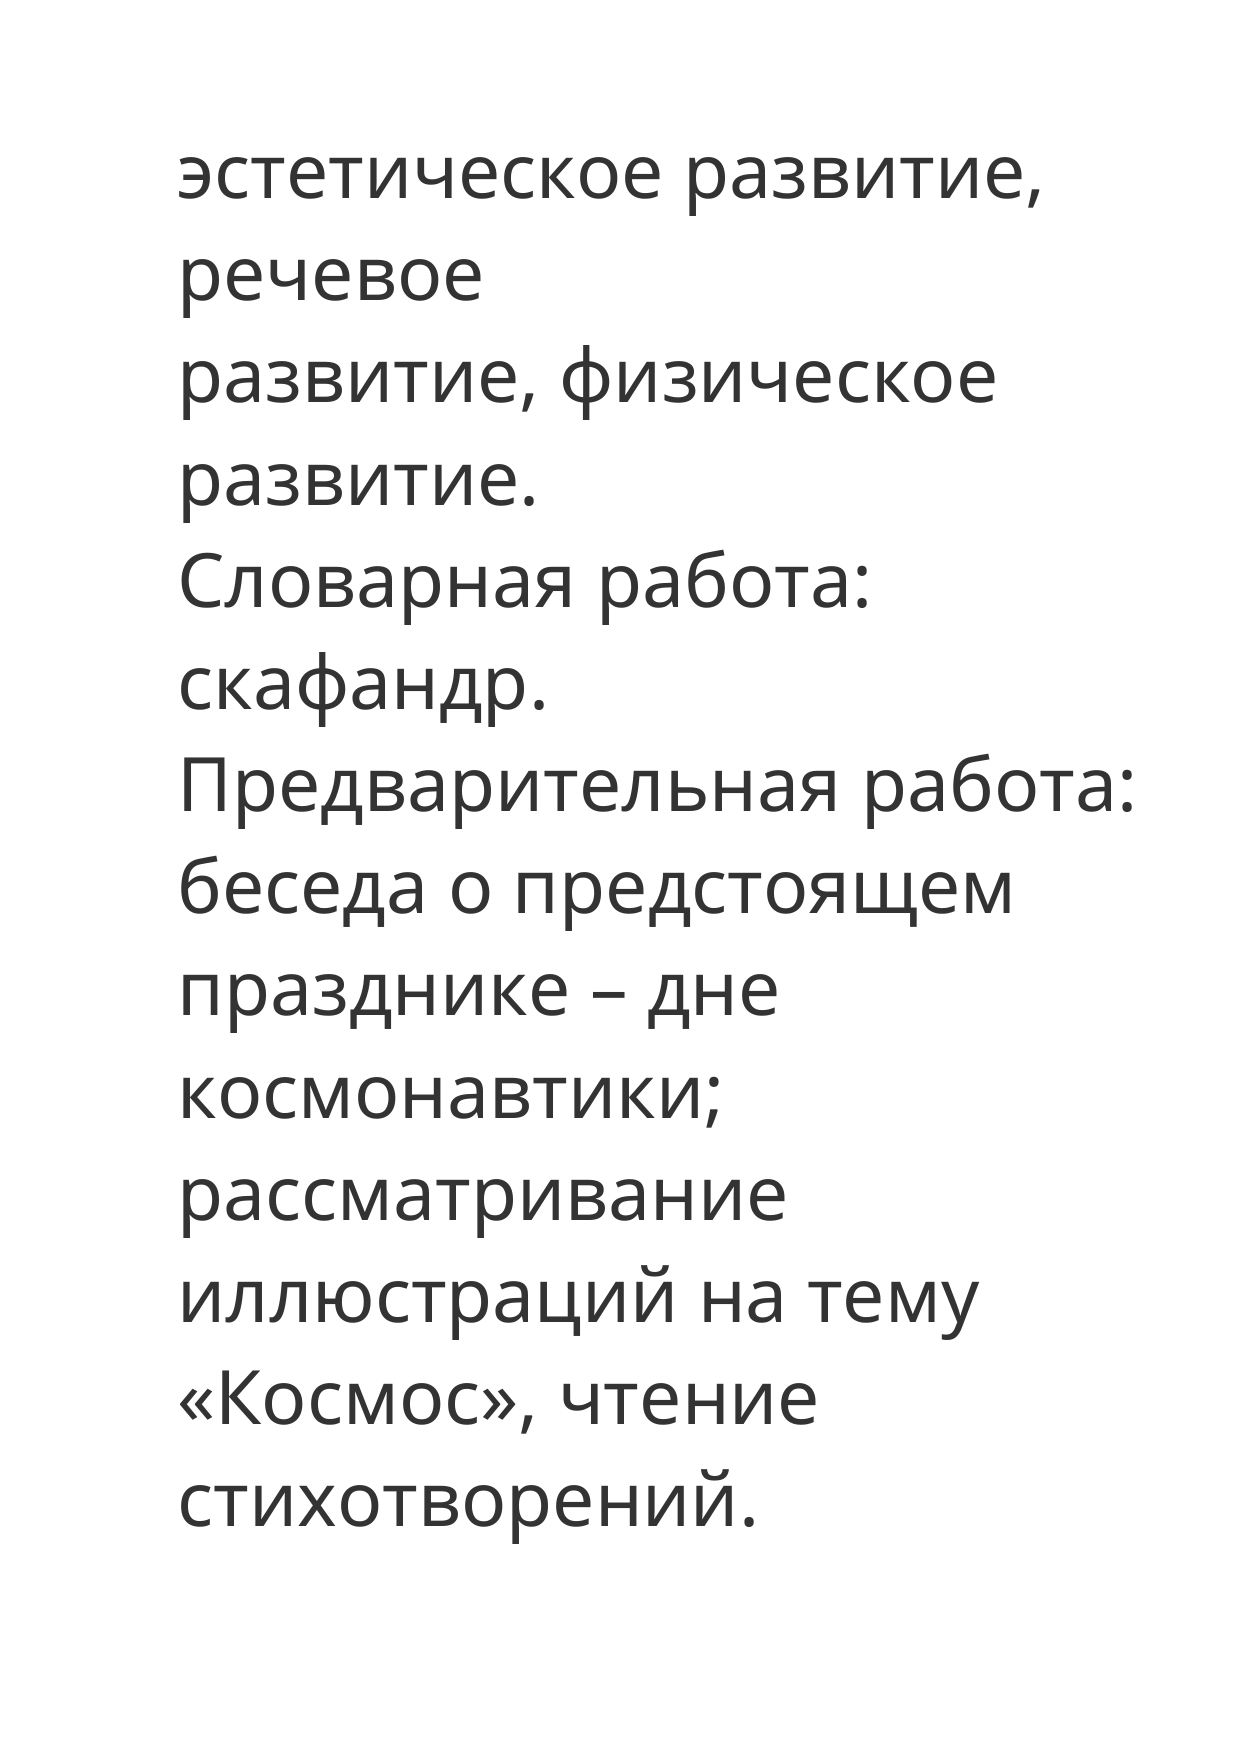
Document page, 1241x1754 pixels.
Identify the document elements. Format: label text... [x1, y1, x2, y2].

text рассматривание иллюстраций на тему «Космос», чтение стихотворений. [177, 1140, 1152, 1549]
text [177, 118, 1152, 322]
text Предварительная работа: беседа о предстоящем празднике – дне космонавтики; [177, 731, 1152, 1140]
text развитие, физическое развитие. [177, 322, 1152, 527]
text Словарная работа: скафандр. [177, 527, 1152, 731]
